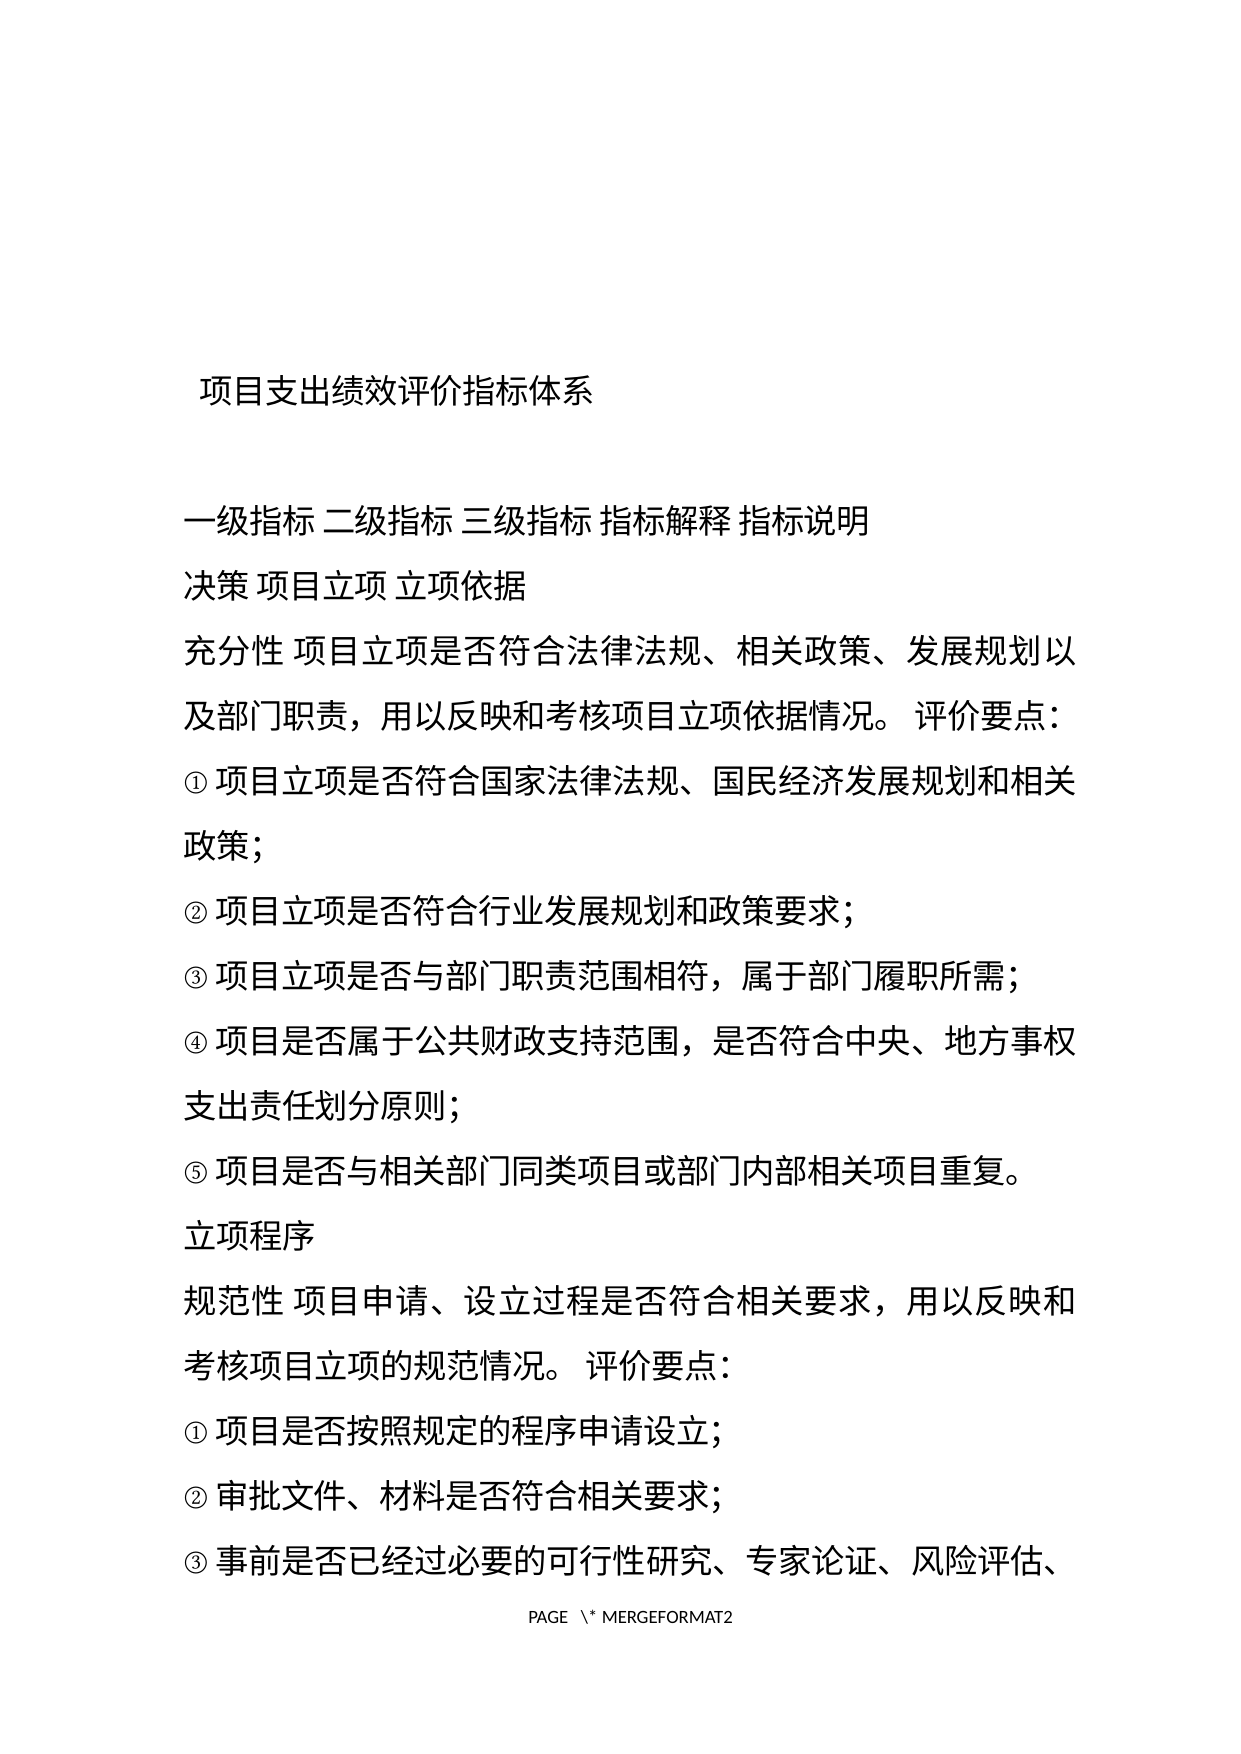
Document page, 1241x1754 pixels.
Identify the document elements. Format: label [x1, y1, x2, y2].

text [183, 422, 1078, 1592]
